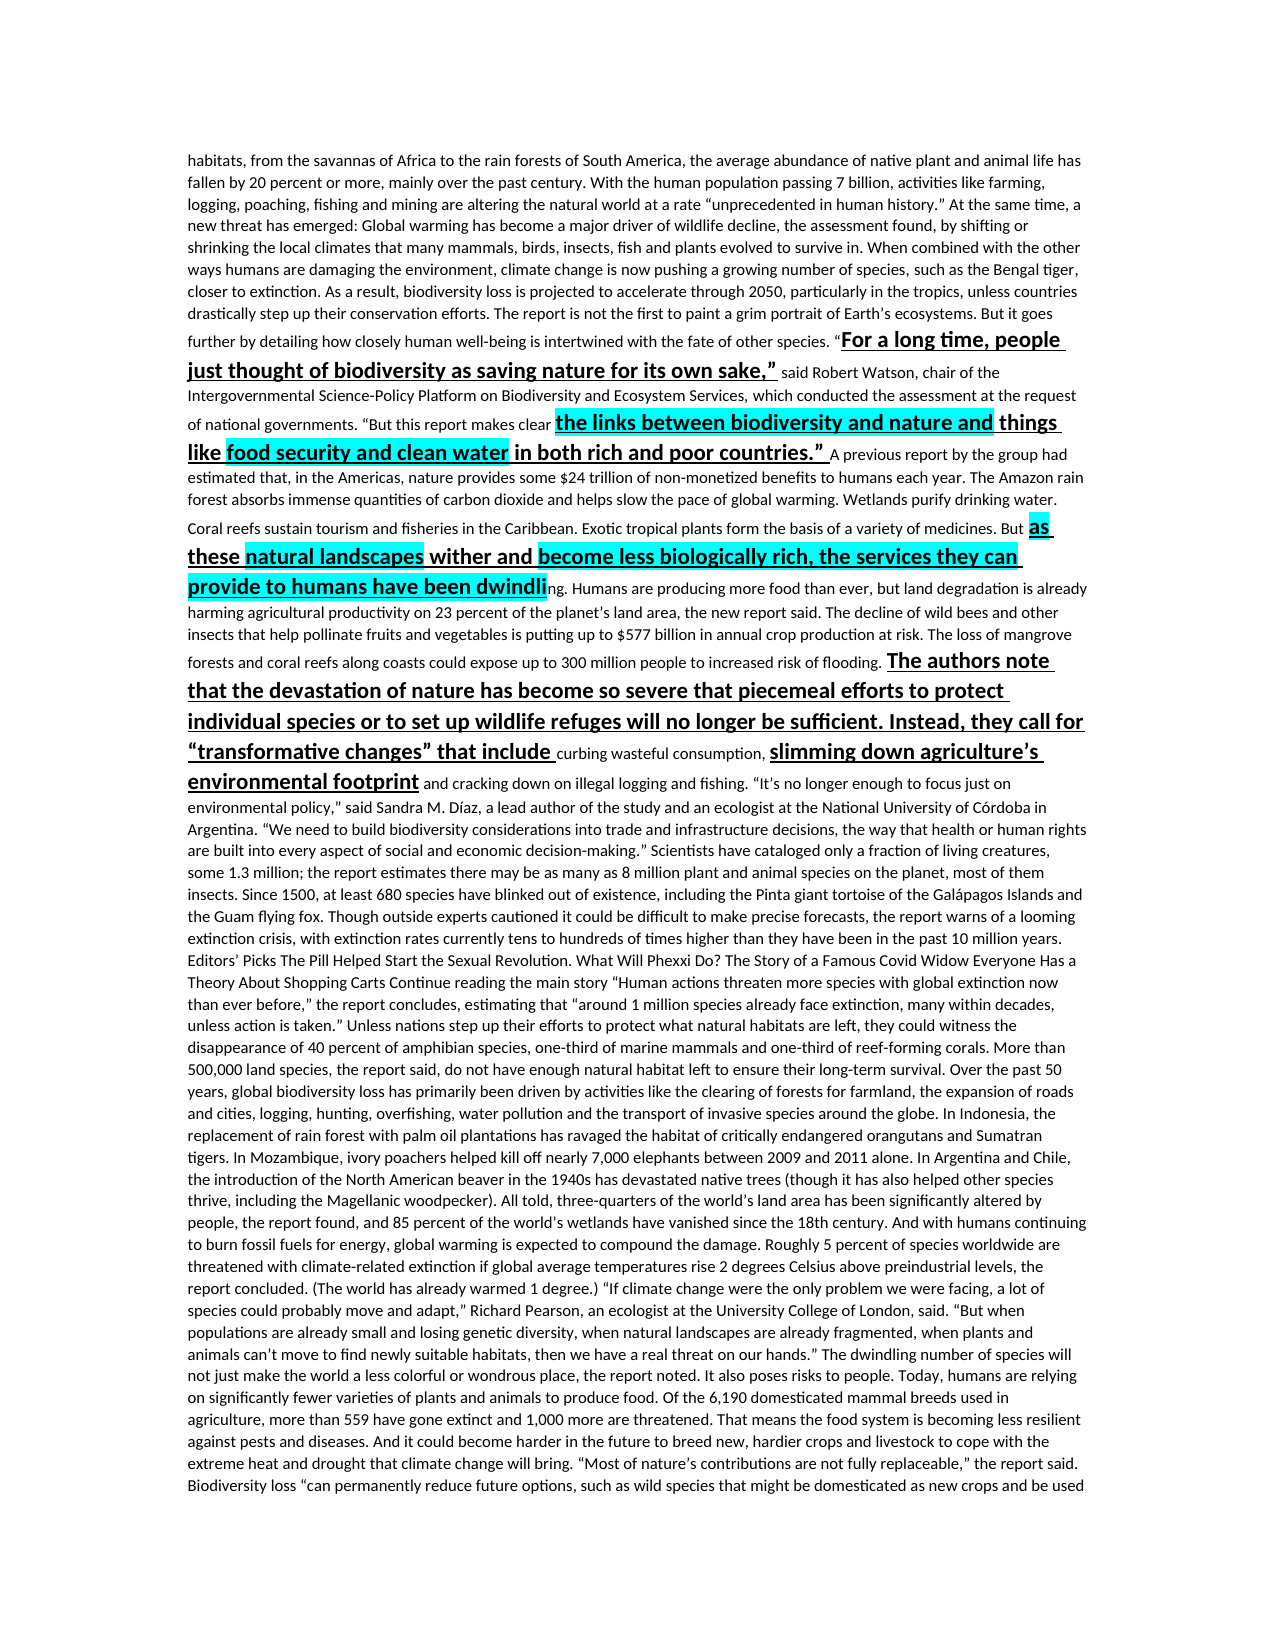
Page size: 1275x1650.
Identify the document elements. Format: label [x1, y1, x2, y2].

text [187, 150, 1087, 1495]
